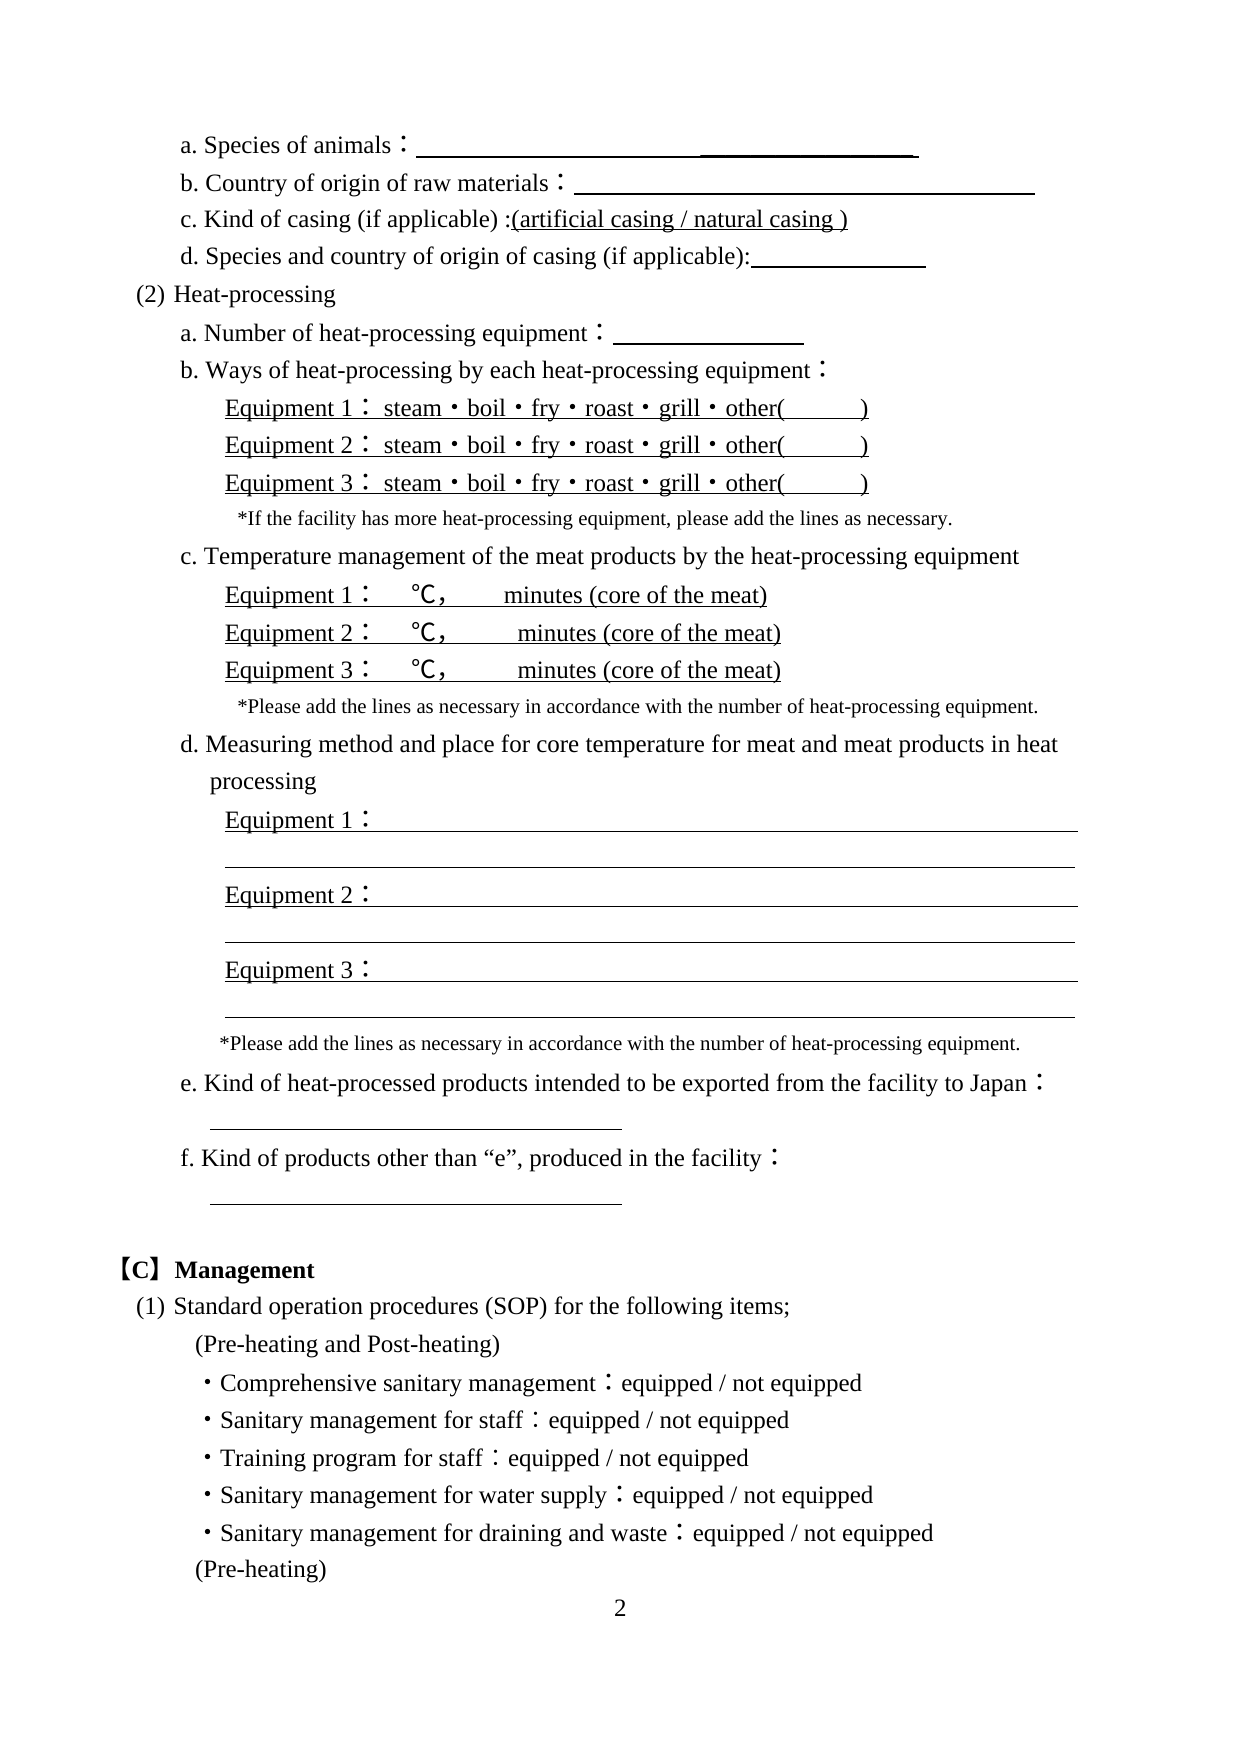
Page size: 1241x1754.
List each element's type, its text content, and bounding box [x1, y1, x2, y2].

text c. Temperature management of the meat products by the heat-processing equipment [136, 537, 1104, 574]
text a. Number of heat-processing equipment： [173, 312, 1104, 349]
text Equipment 2： [224, 874, 1104, 912]
list ・Sanitary management for staff：equipped / not equipped [180, 1399, 1104, 1437]
text Equipment 3： ℃， minutes (core of the meat) [224, 649, 1104, 687]
list ・Sanitary management for water supply：equipped / not equipped [180, 1474, 1104, 1512]
text Equipment 2： steam・boil・fry・roast・grill・other( ) [224, 424, 1104, 462]
list Heat-processing [136, 274, 1104, 312]
text b. Ways of heat-processing by each heat-processing equipment： [136, 349, 1104, 387]
text d. Species and country of origin of casing (if applicable): [136, 237, 1104, 274]
text a. Species of animals： _________________ [136, 124, 1104, 162]
text *Please add the lines as necessary in accordance with the number of heat-processing equipment. [237, 687, 1104, 724]
text *If the facility has more heat-processing equipment, please add the lines as necessary. [237, 499, 1104, 537]
text b. Country of origin of raw materials： [136, 162, 1104, 199]
text Equipment 1： ℃， minutes (core of the meat) [224, 574, 1104, 612]
text *Please add the lines as necessary in accordance with the number of heat-processing equipment. [136, 1024, 1104, 1062]
list ・Training program for staff：equipped / not equipped [180, 1437, 1104, 1474]
list Standard operation procedures (SOP) for the following items; [136, 1287, 1104, 1324]
list ・Sanitary management for draining and waste：equipped / not equipped [180, 1512, 1104, 1549]
list (Pre-heating and Post-heating) [180, 1324, 1104, 1362]
text c. Kind of casing (if applicable) :(artificial casing / natural casing ) [136, 199, 1104, 237]
text Equipment 2： ℃， minutes (core of the meat) [224, 612, 1104, 649]
text Equipment 1： [224, 799, 1104, 837]
text Equipment 1： steam・boil・fry・roast・grill・other( ) [224, 387, 1104, 424]
text e. Kind of heat-processed products intended to be exported from the facility to Japan： [136, 1062, 1104, 1099]
list ・Comprehensive sanitary management：equipped / not equipped [180, 1362, 1104, 1399]
text f. Kind of products other than “e”, produced in the facility： [136, 1137, 1104, 1174]
text Equipment 3： [224, 949, 1104, 987]
text d. Measuring method and place for core temperature for meat and meat products in heat processing [180, 724, 1104, 799]
list (Pre-heating) [180, 1549, 1104, 1587]
text Equipment 3： steam・boil・fry・roast・grill・other( ) [224, 462, 1104, 499]
text 【C】Management [106, 1249, 1104, 1287]
